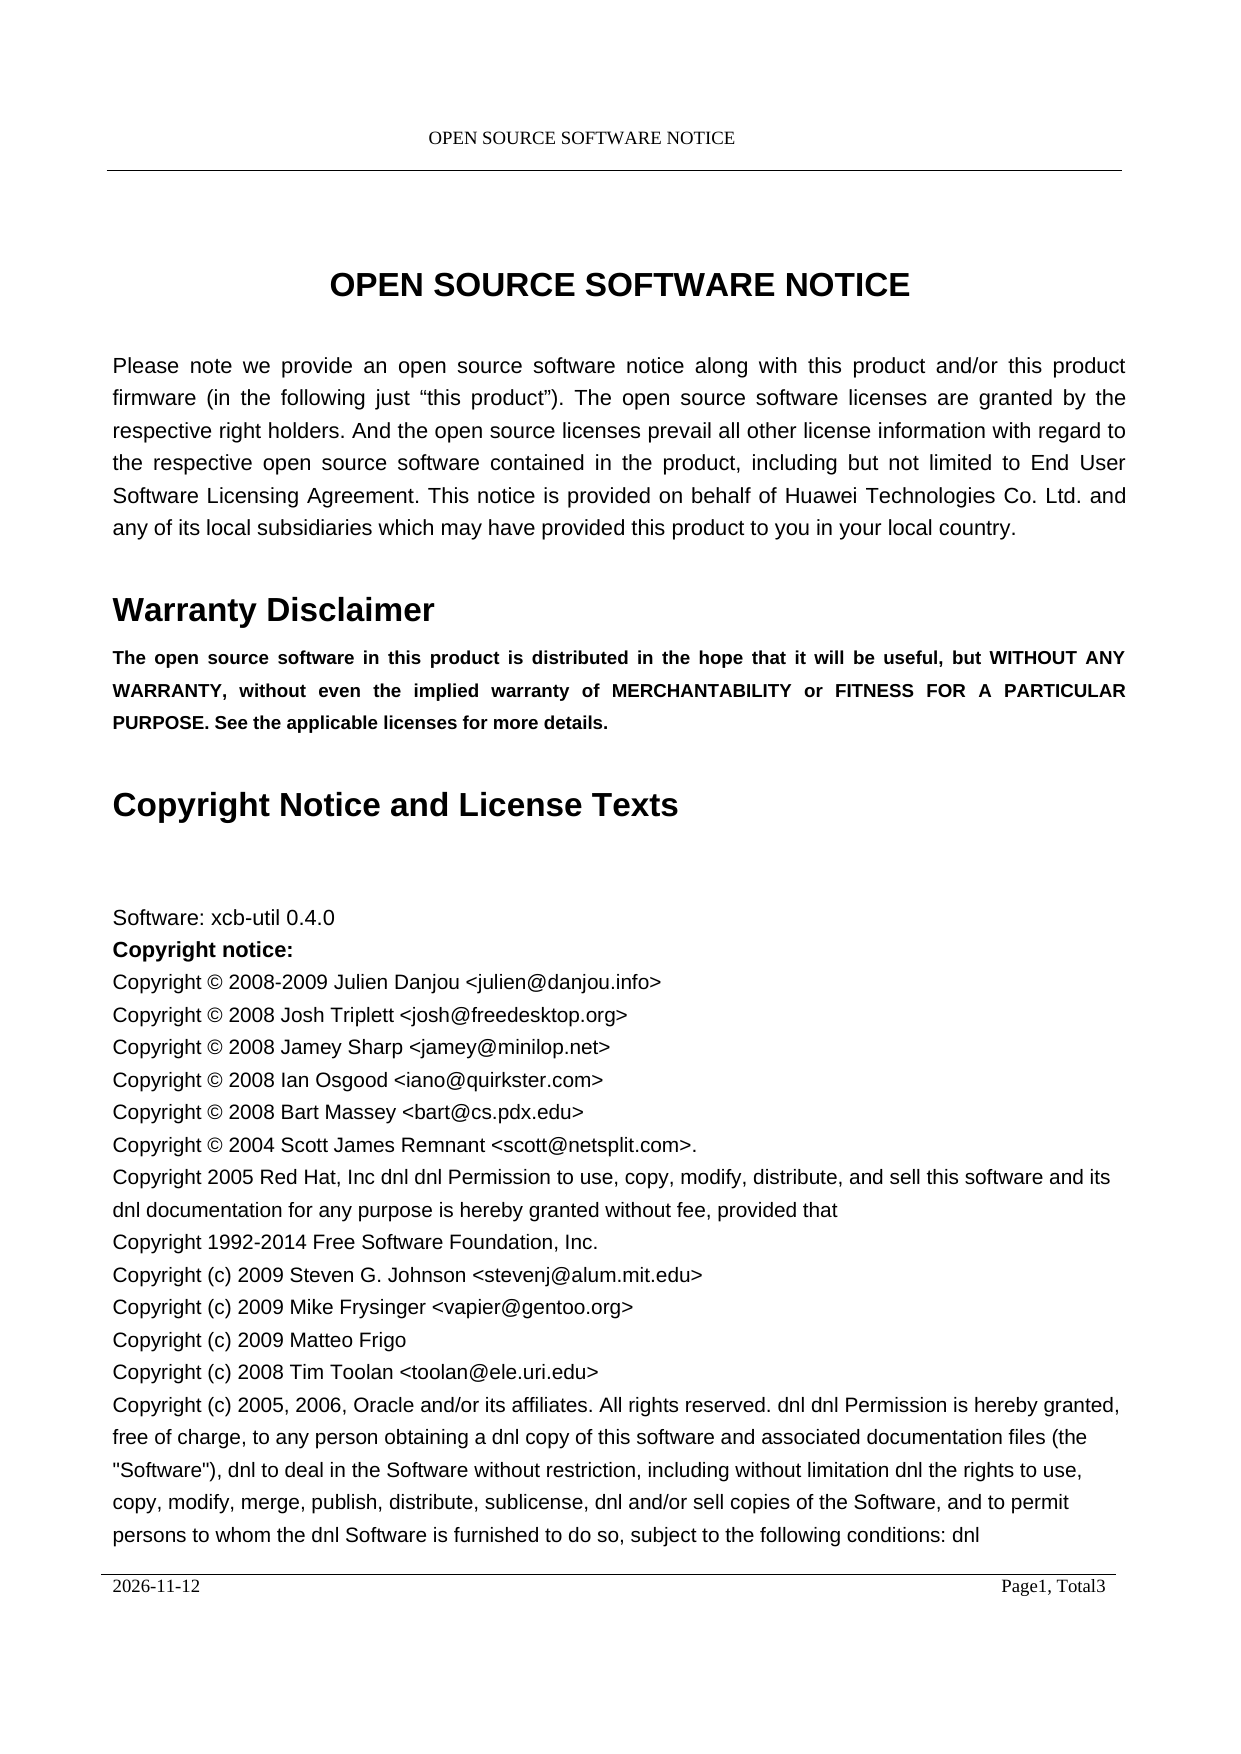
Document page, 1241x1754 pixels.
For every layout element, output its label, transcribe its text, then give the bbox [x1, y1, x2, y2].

text Warranty Disclaimer [112, 576, 1128, 641]
text Copyright © 2004 Scott James Remnant <scott@netsplit.com>. [112, 1128, 1128, 1161]
text Copyright © 2008-2009 Julien Danjou <julien@danjou.info> [112, 966, 1128, 998]
text Copyright (c) 2009 Steven G. Johnson <stevenj@alum.mit.edu> [112, 1258, 1128, 1291]
text Please note we provide an open source software notice along with this product and/or this product firmware (in the following just “this product”). The open source software licenses are granted by the respective right holders. And the open source licenses prevail all other license information with regard to the respective open source software contained in the product, including but not limited to End User Software Licensing Agreement. This notice is provided on behalf of Huawei Technologies Co. Ltd. and any of its local subsidiaries which may have provided this product to you in your local country. [112, 349, 1128, 544]
text Copyright © 2008 Jamey Sharp <jamey@minilop.net> [112, 1031, 1128, 1063]
text Copyright (c) 2009 Matteo Frigo [112, 1323, 1128, 1356]
text Copyright (c) 2009 Mike Frysinger <vapier@gentoo.org> [112, 1291, 1128, 1323]
text Copyright © 2008 Bart Massey <bart@cs.pdx.edu> [112, 1096, 1128, 1128]
text Software: xcb-util 0.4.0 [112, 901, 1128, 933]
text Copyright Notice and License Texts [112, 771, 1128, 836]
text The open source software in this product is distributed in the hope that it will be useful, but WITHOUT ANY WARRANTY, without even the implied warranty of MERCHANTABILITY or FITNESS FOR A PARTICULAR PURPOSE. See the applicable licenses for more details. [112, 641, 1128, 739]
text Copyright 1992-2014 Free Software Foundation, Inc. [112, 1226, 1128, 1258]
text Copyright notice: [112, 933, 1128, 966]
text Copyright 2005 Red Hat, Inc dnl dnl Permission to use, copy, modify, distribute, and sell this software and its dnl documentation for any purpose is hereby granted without fee, provided that [112, 1161, 1128, 1226]
text Copyright © 2008 Ian Osgood <iano@quirkster.com> [112, 1063, 1128, 1096]
text Copyright (c) 2008 Tim Toolan <toolan@ele.uri.edu> [112, 1356, 1128, 1388]
text OPEN SOURCE SOFTWARE NOTICE [112, 251, 1128, 316]
text Copyright (c) 2005, 2006, Oracle and/or its affiliates. All rights reserved. dnl dnl Permission is hereby granted, free of charge, to any person obtaining a dnl copy of this software and associated documentation files (the "Software"), dnl to deal in the Software without restriction, including without limitation dnl the rights to use, copy, modify, merge, publish, distribute, sublicense, dnl and/or sell copies of the Software, and to permit persons to whom the dnl Software is furnished to do so, subject to the following conditions: dnl [112, 1388, 1128, 1551]
text Copyright © 2008 Josh Triplett <josh@freedesktop.org> [112, 998, 1128, 1031]
